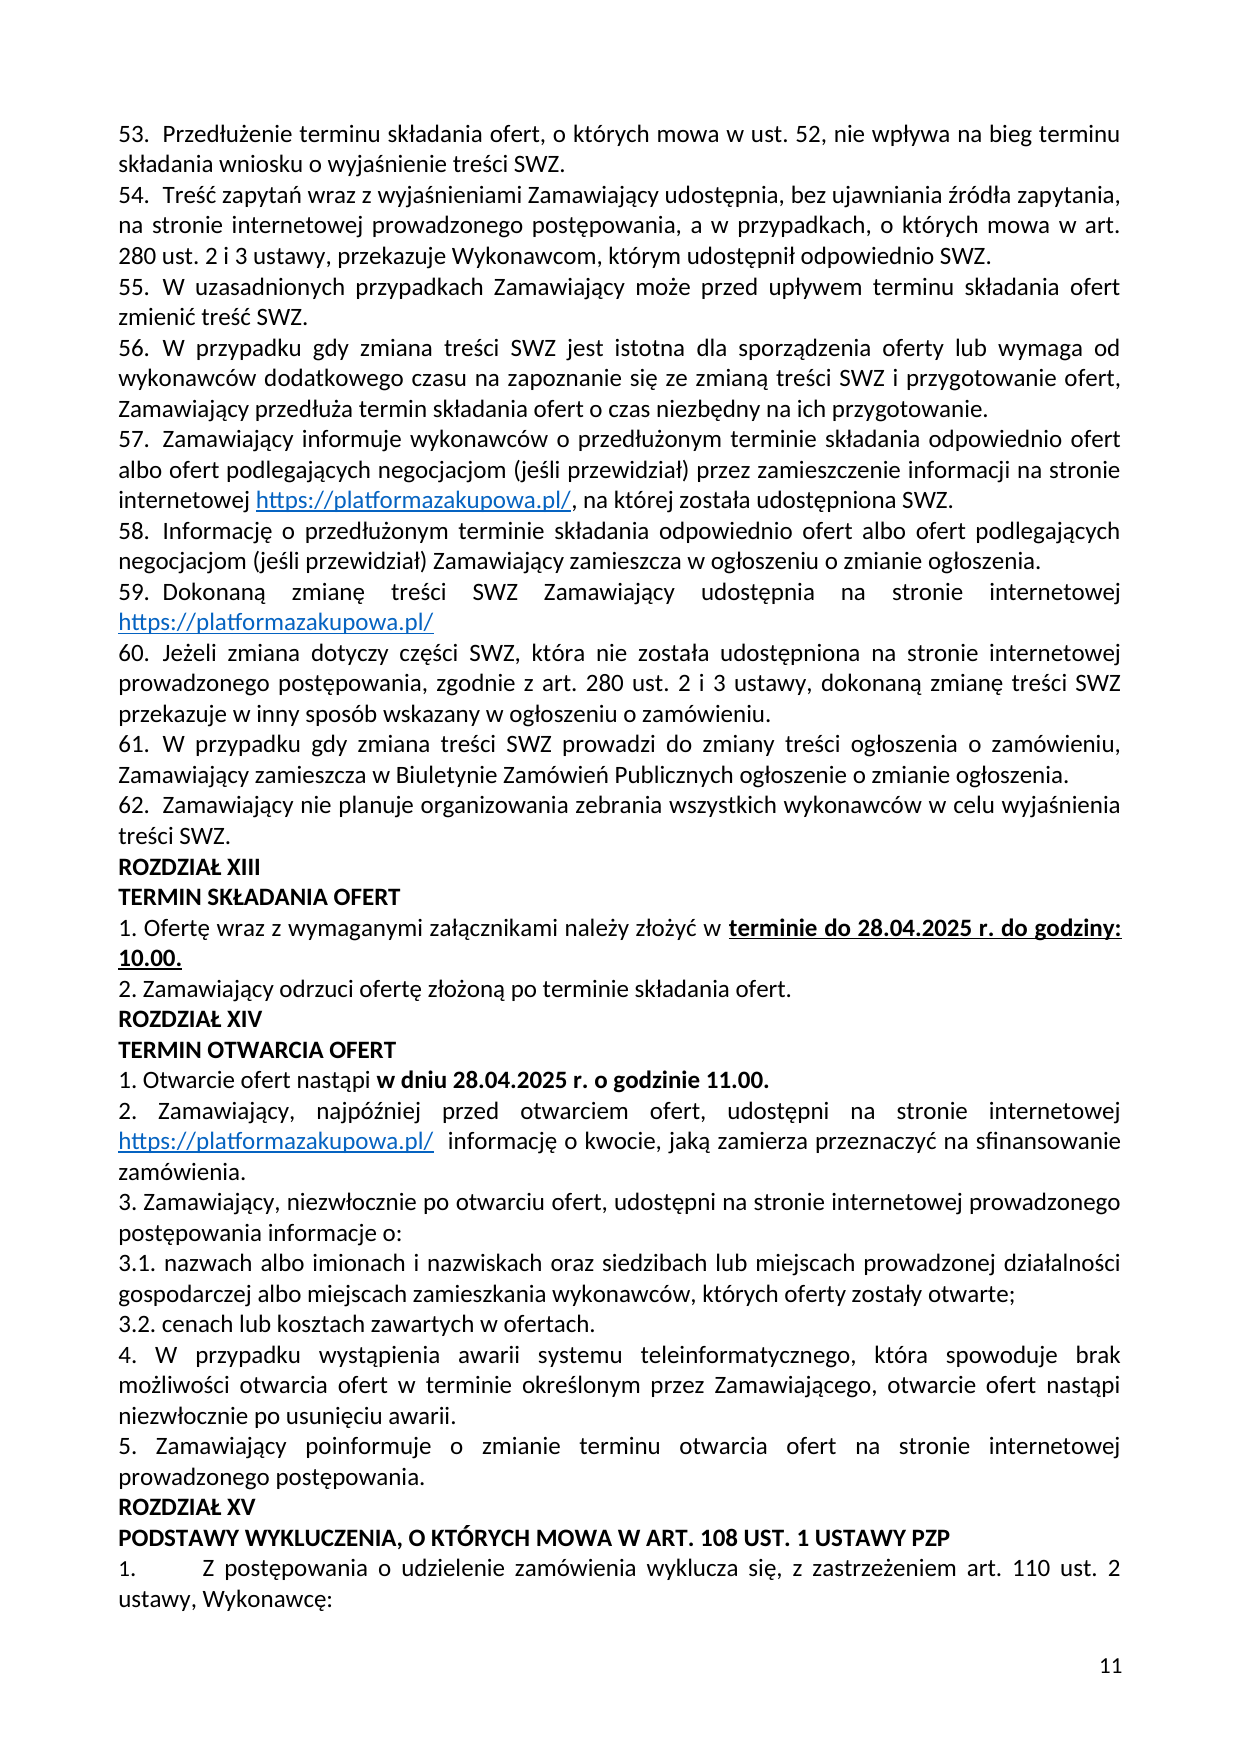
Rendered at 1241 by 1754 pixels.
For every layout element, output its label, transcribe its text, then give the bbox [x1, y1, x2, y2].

list W uzasadnionych przypadkach Zamawiający może przed upływem terminu składania ofert zmienić treść SWZ. [118, 271, 1122, 332]
text 4. W przypadku wystąpienia awarii systemu teleinformatycznego, która spowoduje brak możliwości otwarcia ofert w terminie określonym przez Zamawiającego, otwarcie ofert nastąpi niezwłocznie po usunięciu awarii. [118, 1339, 1122, 1431]
text 5. Zamawiający poinformuje o zmianie terminu otwarcia ofert na stronie internetowej prowadzonego postępowania. [118, 1431, 1122, 1492]
text TERMIN OTWARCIA OFERT [118, 1034, 1122, 1064]
list Treść zapytań wraz z wyjaśnieniami Zamawiający udostępnia, bez ujawniania źródła zapytania, na stronie internetowej prowadzonego postępowania, a w przypadkach, o których mowa w art. 280 ust. 2 i 3 ustawy, przekazuje Wykonawcom, którym udostępnił odpowiednio SWZ. [118, 179, 1122, 271]
text 3.2. cenach lub kosztach zawartych w ofertach. [118, 1308, 1122, 1339]
text 3. Zamawiający, niezwłocznie po otwarciu ofert, udostępni na stronie internetowej prowadzonego postępowania informacje o: [118, 1186, 1122, 1247]
list Zamawiający informuje wykonawców o przedłużonym terminie składania odpowiednio ofert albo ofert podlegających negocjacjom (jeśli przewidział) przez zamieszczenie informacji na stronie internetowej https://platformazakupowa.pl/, na której została udostępniona SWZ. [118, 423, 1122, 515]
text ROZDZIAŁ XIV [118, 1003, 1122, 1034]
text 1. Otwarcie ofert nastąpi w dniu 28.04.2025 r. o godzinie 11.00. [118, 1064, 1122, 1095]
text PODSTAWY WYKLUCZENIA, O KTÓRYCH MOWA W ART. 108 UST. 1 USTAWY PZP [118, 1522, 1122, 1553]
text 1. Z postępowania o udzielenie zamówienia wyklucza się, z zastrzeżeniem art. 110 ust. 2 ustawy, Wykonawcę: [118, 1553, 1122, 1614]
text TERMIN SKŁADANIA OFERT [118, 881, 1122, 912]
list Informację o przedłużonym terminie składania odpowiednio ofert albo ofert podlegających negocjacjom (jeśli przewidział) Zamawiający zamieszcza w ogłoszeniu o zmianie ogłoszenia. [118, 515, 1122, 576]
text 2. Zamawiający odrzuci ofertę złożoną po terminie składania ofert. [118, 973, 1122, 1003]
text ROZDZIAŁ XIII [118, 851, 1122, 881]
list W przypadku gdy zmiana treści SWZ jest istotna dla sporządzenia oferty lub wymaga od wykonawców dodatkowego czasu na zapoznanie się ze zmianą treści SWZ i przygotowanie ofert, Zamawiający przedłuża termin składania ofert o czas niezbędny na ich przygotowanie. [118, 332, 1122, 423]
list W przypadku gdy zmiana treści SWZ prowadzi do zmiany treści ogłoszenia o zamówieniu, Zamawiający zamieszcza w Biuletynie Zamówień Publicznych ogłoszenie o zmianie ogłoszenia. [118, 728, 1122, 789]
text 2. Zamawiający, najpóźniej przed otwarciem ofert, udostępni na stronie internetowej https://platformazakupowa.pl/ informację o kwocie, jaką zamierza przeznaczyć na sfinansowanie zamówienia. [118, 1095, 1122, 1186]
list Jeżeli zmiana dotyczy części SWZ, która nie została udostępniona na stronie internetowej prowadzonego postępowania, zgodnie z art. 280 ust. 2 i 3 ustawy, dokonaną zmianę treści SWZ przekazuje w inny sposób wskazany w ogłoszeniu o zamówieniu. [118, 637, 1122, 728]
text ROZDZIAŁ XV [118, 1492, 1122, 1522]
text 1. Ofertę wraz z wymaganymi załącznikami należy złożyć w terminie do 28.04.2025 r. do godziny: 10.00. [118, 912, 1122, 973]
list Zamawiający nie planuje organizowania zebrania wszystkich wykonawców w celu wyjaśnienia treści SWZ. [118, 789, 1122, 851]
list Dokonaną zmianę treści SWZ Zamawiający udostępnia na stronie internetowej https://platformazakupowa.pl/ [118, 576, 1122, 637]
list Przedłużenie terminu składania ofert, o których mowa w ust. 52, nie wpływa na bieg terminu składania wniosku o wyjaśnienie treści SWZ. [118, 118, 1122, 179]
text 3.1. nazwach albo imionach i nazwiskach oraz siedzibach lub miejscach prowadzonej działalności gospodarczej albo miejscach zamieszkania wykonawców, których oferty zostały otwarte; [118, 1247, 1122, 1308]
